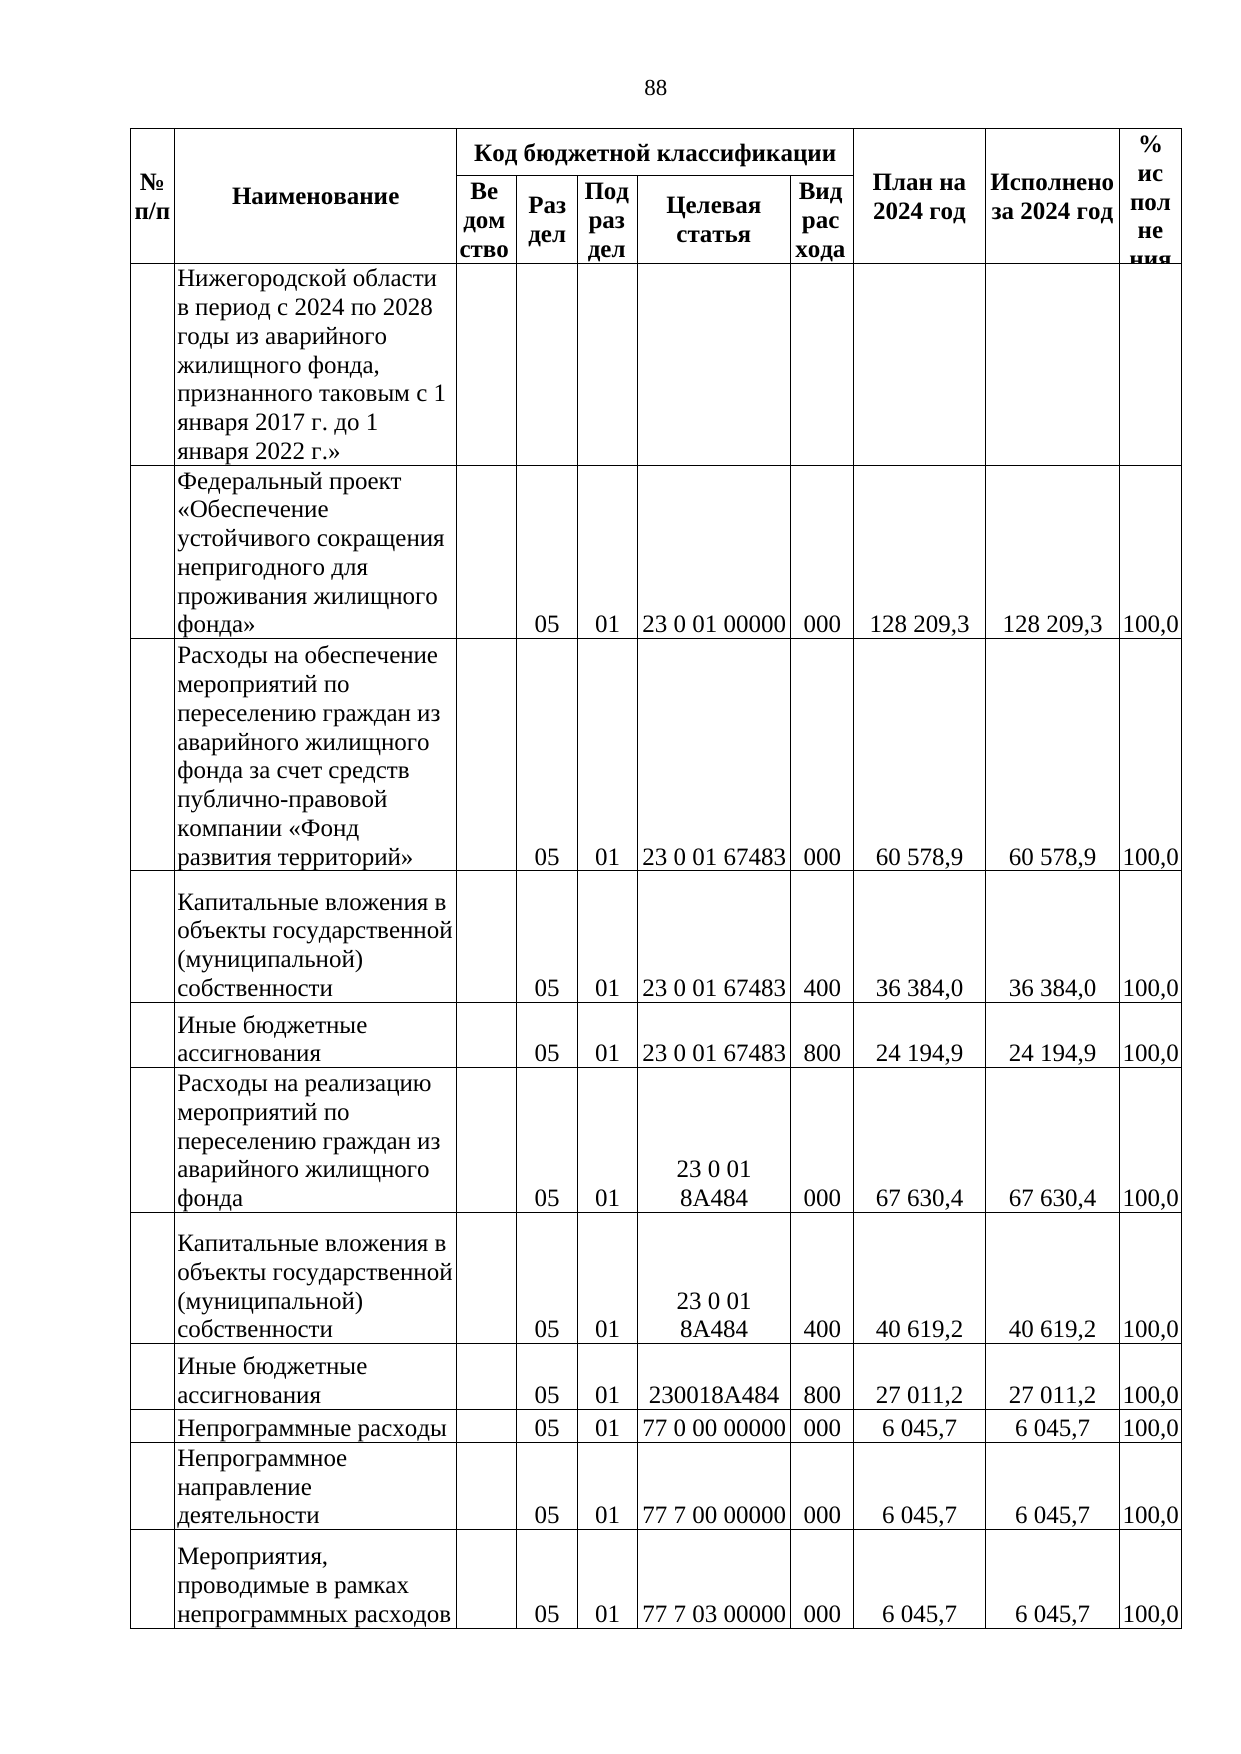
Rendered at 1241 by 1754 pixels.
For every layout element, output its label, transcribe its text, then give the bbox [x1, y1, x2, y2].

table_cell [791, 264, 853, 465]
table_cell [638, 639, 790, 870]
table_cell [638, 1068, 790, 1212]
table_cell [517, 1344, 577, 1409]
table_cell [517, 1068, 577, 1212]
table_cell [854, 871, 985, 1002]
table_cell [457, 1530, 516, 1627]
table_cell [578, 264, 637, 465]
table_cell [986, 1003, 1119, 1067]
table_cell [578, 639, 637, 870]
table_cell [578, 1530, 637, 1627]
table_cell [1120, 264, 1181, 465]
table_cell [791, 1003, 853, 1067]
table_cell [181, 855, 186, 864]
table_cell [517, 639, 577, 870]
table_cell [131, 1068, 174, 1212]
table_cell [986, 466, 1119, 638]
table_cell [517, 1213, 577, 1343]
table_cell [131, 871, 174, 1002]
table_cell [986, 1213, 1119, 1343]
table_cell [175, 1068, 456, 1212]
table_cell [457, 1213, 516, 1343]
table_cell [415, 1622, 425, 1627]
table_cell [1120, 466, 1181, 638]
table_cell Раз дел [517, 176, 577, 262]
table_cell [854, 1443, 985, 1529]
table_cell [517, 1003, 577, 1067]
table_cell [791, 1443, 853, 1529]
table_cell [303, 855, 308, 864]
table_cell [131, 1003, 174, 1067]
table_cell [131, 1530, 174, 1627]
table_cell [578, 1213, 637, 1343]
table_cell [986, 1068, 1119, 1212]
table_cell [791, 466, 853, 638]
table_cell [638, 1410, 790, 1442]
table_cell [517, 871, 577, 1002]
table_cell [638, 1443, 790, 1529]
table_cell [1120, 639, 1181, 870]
table_header Исполнено за 2024 год [986, 129, 1119, 262]
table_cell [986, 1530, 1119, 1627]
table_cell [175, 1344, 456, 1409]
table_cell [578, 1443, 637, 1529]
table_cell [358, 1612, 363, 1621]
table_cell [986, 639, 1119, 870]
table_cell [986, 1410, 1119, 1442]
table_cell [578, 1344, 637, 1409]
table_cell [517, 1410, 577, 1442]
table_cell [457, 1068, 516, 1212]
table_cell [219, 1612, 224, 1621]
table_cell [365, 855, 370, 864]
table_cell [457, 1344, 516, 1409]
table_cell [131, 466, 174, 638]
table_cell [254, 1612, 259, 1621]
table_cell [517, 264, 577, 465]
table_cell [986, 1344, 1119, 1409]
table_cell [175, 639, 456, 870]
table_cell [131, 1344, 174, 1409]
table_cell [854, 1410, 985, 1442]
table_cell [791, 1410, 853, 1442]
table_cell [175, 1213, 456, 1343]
table_header Код бюджетной классификации [457, 129, 853, 175]
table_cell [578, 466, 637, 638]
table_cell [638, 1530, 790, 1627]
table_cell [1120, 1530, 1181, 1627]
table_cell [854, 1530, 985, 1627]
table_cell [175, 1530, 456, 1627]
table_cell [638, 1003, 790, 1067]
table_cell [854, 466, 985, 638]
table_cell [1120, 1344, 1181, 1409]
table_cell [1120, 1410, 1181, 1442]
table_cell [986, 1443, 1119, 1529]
table_cell Ве дом ство [457, 176, 516, 262]
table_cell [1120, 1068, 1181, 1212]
table_cell Под раз дел [578, 176, 637, 262]
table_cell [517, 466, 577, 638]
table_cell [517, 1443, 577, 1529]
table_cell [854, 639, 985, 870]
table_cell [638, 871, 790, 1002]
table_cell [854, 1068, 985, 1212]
table_header % ис пол не ния [1120, 129, 1181, 262]
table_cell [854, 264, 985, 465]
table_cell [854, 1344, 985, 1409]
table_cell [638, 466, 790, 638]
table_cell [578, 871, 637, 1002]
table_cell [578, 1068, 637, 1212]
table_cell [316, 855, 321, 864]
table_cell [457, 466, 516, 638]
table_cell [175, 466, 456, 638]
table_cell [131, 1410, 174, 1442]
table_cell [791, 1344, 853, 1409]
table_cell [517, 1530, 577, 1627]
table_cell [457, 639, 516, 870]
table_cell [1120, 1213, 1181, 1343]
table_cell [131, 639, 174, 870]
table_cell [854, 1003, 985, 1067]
table_cell Вид рас хода [791, 176, 853, 262]
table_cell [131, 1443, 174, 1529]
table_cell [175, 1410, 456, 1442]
table_header № п/п [131, 129, 174, 262]
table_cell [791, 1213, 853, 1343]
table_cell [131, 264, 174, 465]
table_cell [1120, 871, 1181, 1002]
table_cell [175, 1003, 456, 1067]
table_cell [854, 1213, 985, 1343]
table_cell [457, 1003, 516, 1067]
table_cell Целевая статья [638, 176, 790, 262]
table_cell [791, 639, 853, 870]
table_header Наименование [175, 129, 456, 262]
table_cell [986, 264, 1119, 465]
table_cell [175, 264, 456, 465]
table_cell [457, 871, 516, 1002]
table_header План на 2024 год [854, 129, 985, 262]
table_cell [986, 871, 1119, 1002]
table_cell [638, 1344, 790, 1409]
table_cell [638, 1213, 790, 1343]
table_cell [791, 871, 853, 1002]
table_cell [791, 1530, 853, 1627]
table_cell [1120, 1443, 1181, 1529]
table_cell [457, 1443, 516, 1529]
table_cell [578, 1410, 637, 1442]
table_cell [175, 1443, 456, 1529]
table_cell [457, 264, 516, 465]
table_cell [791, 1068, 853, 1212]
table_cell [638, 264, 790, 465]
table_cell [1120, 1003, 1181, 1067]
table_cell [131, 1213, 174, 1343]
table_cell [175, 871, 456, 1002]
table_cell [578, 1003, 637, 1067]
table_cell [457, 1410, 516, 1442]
